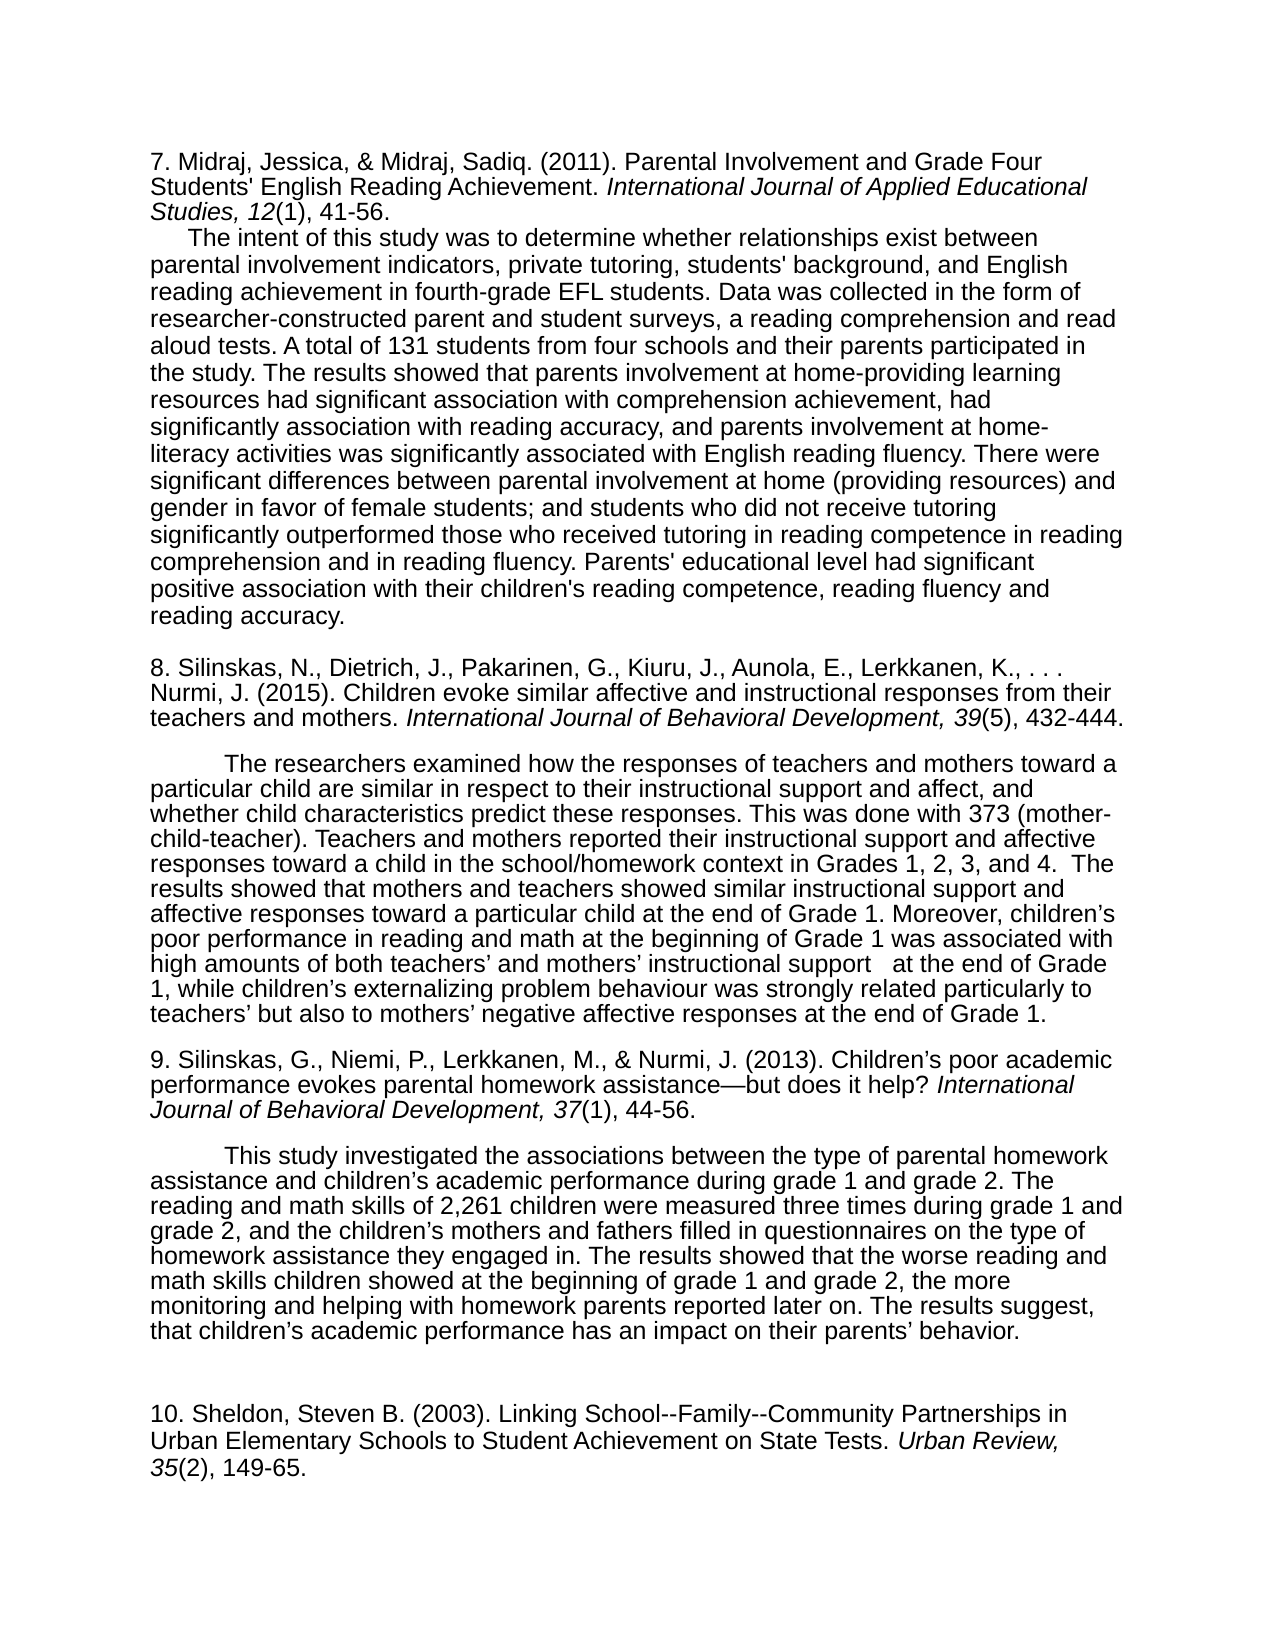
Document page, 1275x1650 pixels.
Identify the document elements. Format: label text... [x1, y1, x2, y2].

text 8. Silinskas, N., Dietrich, J., Pakarinen, G., Kiuru, J., Aunola, E., Lerkkanen, K., . . . Nurmi, J. (2015). Children evoke similar affective and instructional responses from their teachers and mothers. International Journal of Behavioral Development, 39(5), 432-444. [150, 657, 1125, 732]
text 7. Midraj, Jessica, & Midraj, Sadiq. (2011). Parental Involvement and Grade Four Students' English Reading Achievement. International Journal of Applied Educational Studies, 12(1), 41-56. [150, 150, 1125, 225]
text 10. Sheldon, Steven B. (2003). Linking School--Family--Community Partnerships in Urban Elementary Schools to Student Achievement on State Tests. Urban Review, 35(2), 149-65. [150, 1401, 1125, 1481]
text This study investigated the associations between the type of parental homework assistance and children’s academic performance during grade 1 and grade 2. The reading and math skills of 2,261 children were measured three times during grade 1 and grade 2, and the children’s mothers and fathers filled in questionnaires on the type of homework assistance they engaged in. The results showed that the worse reading and math skills children showed at the beginning of grade 1 and grade 2, the more monitoring and helping with homework parents reported later on. The results suggest, that children’s academic performance has an impact on their parents’ behavior. [150, 1144, 1125, 1344]
text The intent of this study was to determine whether relationships exist between parental involvement indicators, private tutoring, students' background, and English reading achievement in fourth-grade EFL students. Data was collected in the form of researcher-constructed parent and student surveys, a reading comprehension and read aloud tests. A total of 131 students from four schools and their parents participated in the study. The results showed that parents involvement at home-providing learning resources had significant association with comprehension achievement, had significantly association with reading accuracy, and parents involvement at home-literacy activities was significantly associated with English reading fluency. There were significant differences between parental involvement at home (providing resources) and gender in favor of female students; and students who did not receive tutoring significantly outperformed those who received tutoring in reading competence in reading comprehension and in reading fluency. Parents' educational level had significant positive association with their children's reading competence, reading fluency and reading accuracy. [150, 225, 1125, 630]
text The researchers examined how the responses of teachers and mothers toward a particular child are similar in respect to their instructional support and affect, and whether child characteristics predict these responses. This was done with 373 (mother-child-teacher). Teachers and mothers reported their instructional support and affective responses toward a child in the school/homework context in Grades 1, 2, 3, and 4. The results showed that mothers and teachers showed similar instructional support and affective responses toward a particular child at the end of Grade 1. Moreover, children’s poor performance in reading and math at the beginning of Grade 1 was associated with high amounts of both teachers’ and mothers’ instructional support at the end of Grade 1, while children’s externalizing problem behaviour was strongly related particularly to teachers’ but also to mothers’ negative affective responses at the end of Grade 1. [150, 753, 1125, 1028]
text 9. Silinskas, G., Niemi, P., Lerkkanen, M., & Nurmi, J. (2013). Children’s poor academic performance evokes parental homework assistance—but does it help? International Journal of Behavioral Development, 37(1), 44-56. [150, 1048, 1125, 1123]
